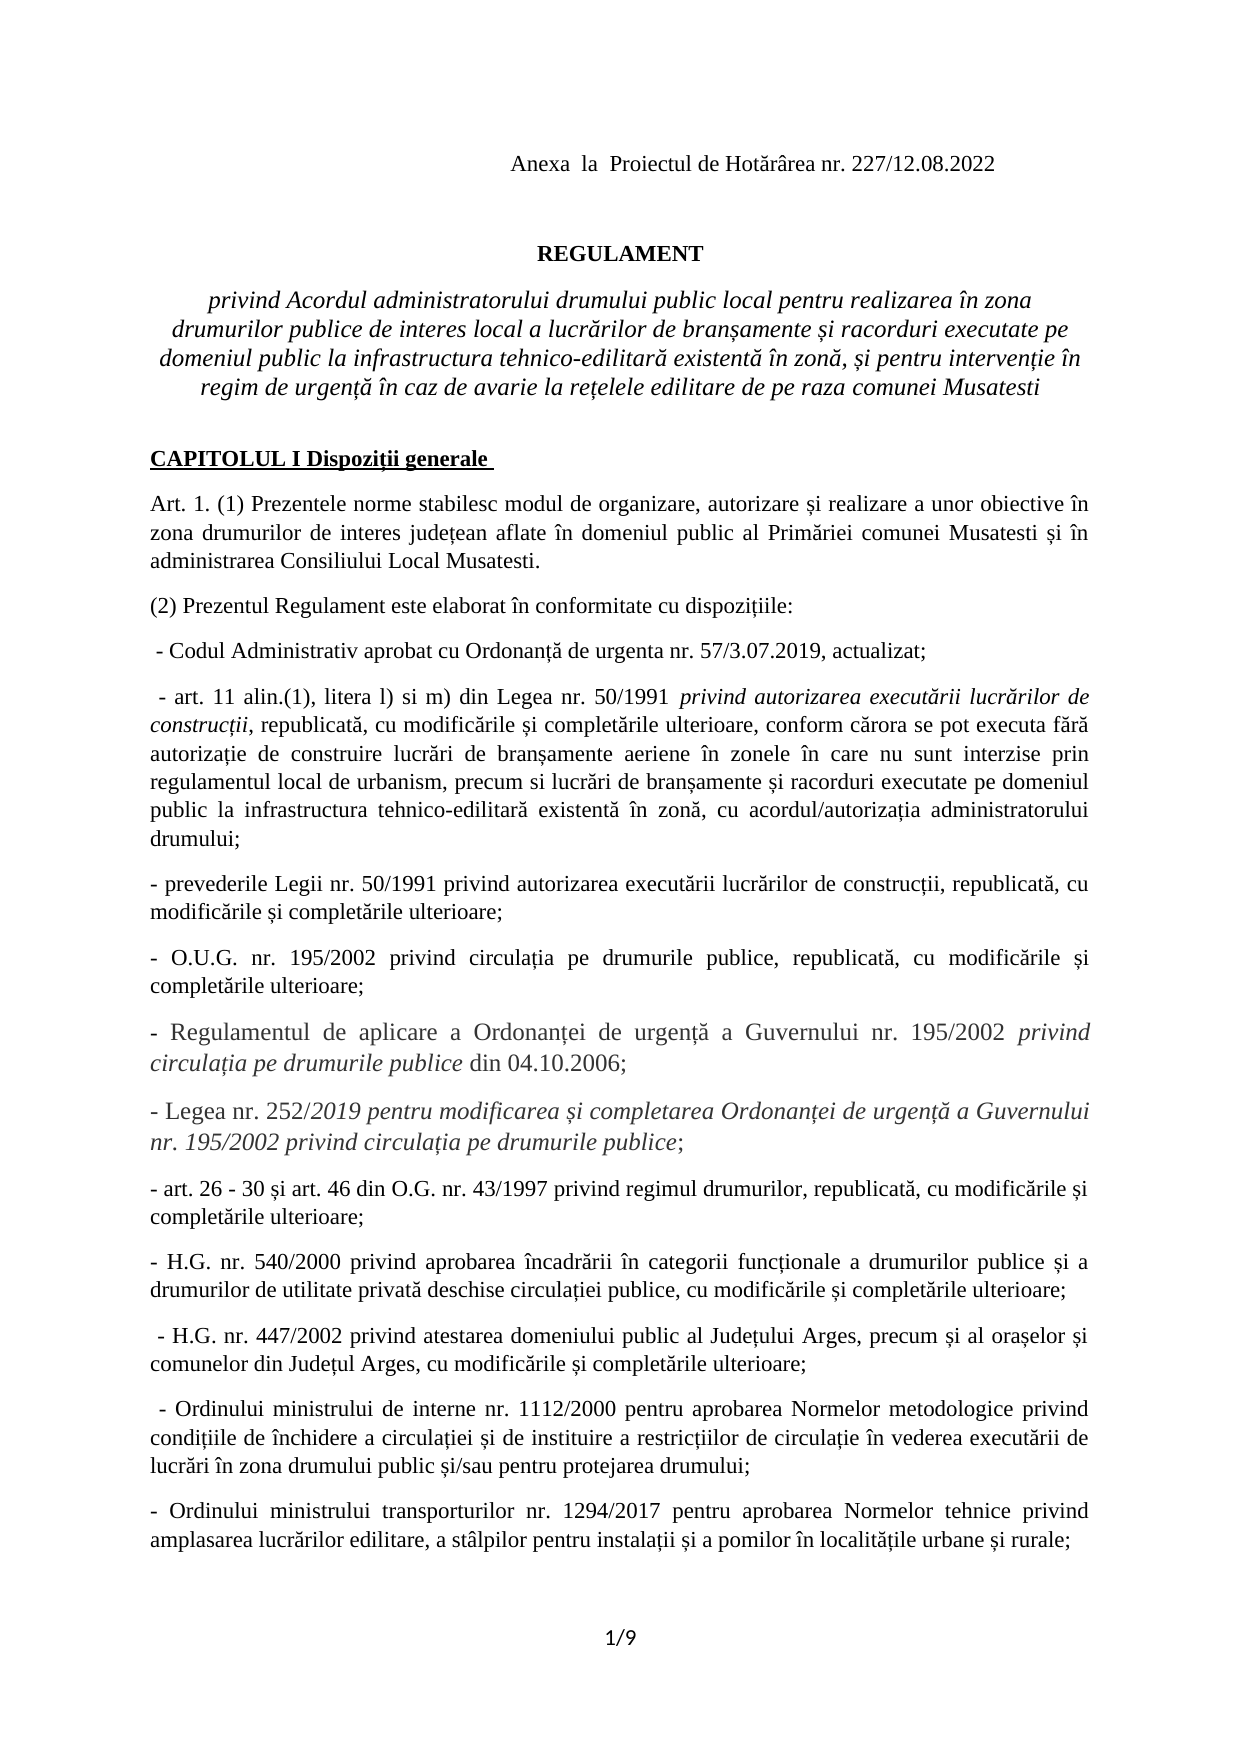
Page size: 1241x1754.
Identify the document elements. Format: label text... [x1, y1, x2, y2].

text - Ordinului ministrului transporturilor nr. 1294/2017 pentru aprobarea Normelor tehnice privind amplasarea lucrărilor edilitare, a stâlpilor pentru instalații și a pomilor în localitățile urbane și rurale; [150, 1497, 1090, 1552]
text privind Acordul administratorului drumului public local pentru realizarea în zona drumurilor publice de interes local a lucrărilor de branșamente și racorduri executate pe domeniul public la infrastructura tehnico-edilitară existentă în zonă, și pentru intervenție în regim de urgență în caz de avarie la rețelele edilitare de pe raza comunei Musatesti [150, 285, 1090, 400]
text - Codul Administrativ aprobat cu Ordonanță de urgenta nr. 57/3.07.2019, actualizat; [150, 638, 1090, 664]
text CAPITOLUL I Dispoziții generale [150, 445, 1090, 472]
text - prevederile Legii nr. 50/1991 privind autorizarea executării lucrărilor de construcții, republicată, cu modificările și completările ulterioare; [150, 870, 1090, 925]
text REGULAMENT [150, 240, 1090, 267]
text - art. 26 - 30 și art. 46 din O.G. nr. 43/1997 privind regimul drumurilor, republicată, cu modificările și completările ulterioare; [150, 1174, 1090, 1229]
text - art. 11 alin.(1), litera l) si m) din Legea nr. 50/1991 privind autorizarea executării lucrărilor de construcții, republicată, cu modificările și completările ulterioare, conform cărora se pot executa fără autorizație de construire lucrări de branșamente aeriene în zonele în care nu sunt interzise prin regulamentul local de urbanism, precum si lucrări de branșamente și racorduri executate pe domeniul public la infrastructura tehnico-edilitară existentă în zonă, cu acordul/autorizația administratorului drumului; [150, 683, 1090, 851]
text - H.G. nr. 447/2002 privind atestarea domeniului public al Județului Arges, precum și al orașelor și comunelor din Județul Arges, cu modificările și completările ulterioare; [150, 1322, 1090, 1376]
text Art. 1. (1) Prezentele norme stabilesc modul de organizare, autorizare și realizare a unor obiective în zona drumurilor de interes județean aflate în domeniul public al Primăriei comunei Musatesti și în administrarea Consiliului Local Musatesti. [150, 491, 1090, 574]
text - Ordinului ministrului de interne nr. 1112/2000 pentru aprobarea Normelor metodologice privind condițiile de închidere a circulației și de instituire a restricțiilor de circulație în vederea executării de lucrări în zona drumului public și/sau pentru protejarea drumului; [150, 1395, 1090, 1478]
text (2) Prezentul Regulament este elaborat în conformitate cu dispozițiile: [150, 592, 1090, 619]
text - O.U.G. nr. 195/2002 privind circulația pe drumurile publice, republicată, cu modificările și completările ulterioare; [150, 943, 1090, 998]
text Anexa la Proiectul de Hotărârea nr. 227/12.08.2022 [150, 150, 1090, 176]
text - H.G. nr. 540/2000 privind aprobarea încadrării în categorii funcționale a drumurilor publice și a drumurilor de utilitate privată deschise circulației publice, cu modificările și completările ulterioare; [150, 1248, 1090, 1303]
text - Regulamentul de aplicare a Ordonanței de urgență a Guvernului nr. 195/2002 privind circulația pe drumurile publice din 04.10.2006; [150, 1017, 1090, 1077]
text - Legea nr. 252/2019 pentru modificarea și completarea Ordonanței de urgență a Guvernului nr. 195/2002 privind circulația pe drumurile publice; [150, 1124, 1090, 1156]
